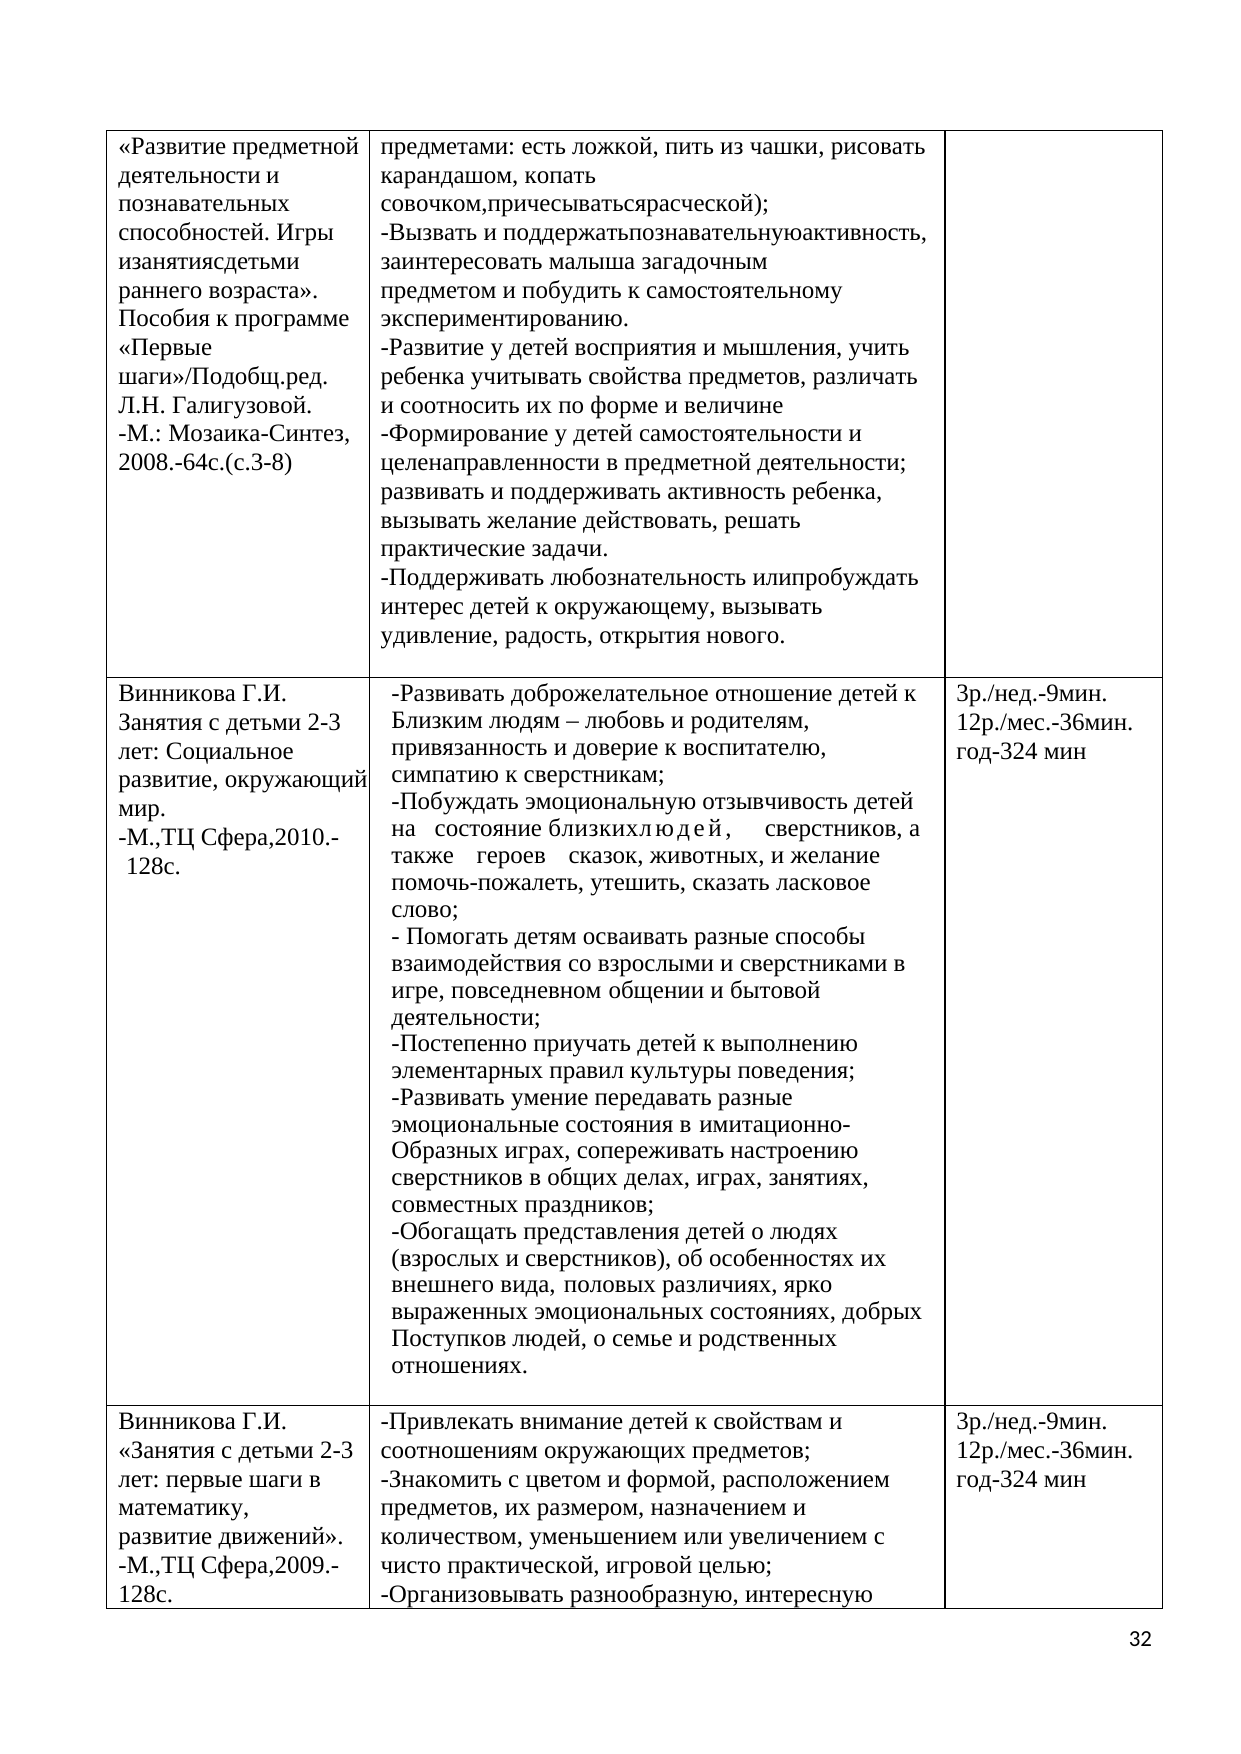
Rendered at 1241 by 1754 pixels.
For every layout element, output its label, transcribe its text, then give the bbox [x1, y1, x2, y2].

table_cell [107, 131, 369, 677]
table_cell 3р./нед.-9мин. 12р./мес.-36мин. год-324 мин [946, 678, 1162, 1405]
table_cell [107, 1406, 369, 1607]
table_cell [370, 131, 944, 677]
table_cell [946, 131, 1162, 677]
table_cell Винникова Г.И. Занятия с детьми 2-3 лет: Социальное развитие, окружающий мир. -М.,ТЦ Сфера,2010.- 128с. [107, 678, 369, 1405]
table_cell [946, 1406, 1162, 1607]
table_cell -Развивать доброжелательное отношение детей к Близким людям – любовь и родителям, привязанность и доверие к воспитателю, симпатию к сверстникам; -Побуждать эмоциональную отзывчивость детей на состояние близкихлюдей, сверстников, а также героев сказок, животных, и желание помочь-пожалеть, утешить, сказать ласковое слово; - Помогать детям осваивать разные способы взаимодействия со взрослыми и сверстниками в игре, повседневном общении и бытовой деятельности; -Постепенно приучать детей к выполнению элементарных правил культуры поведения; -Развивать умение передавать разные эмоциональные состояния в имитационно- Образных играх, сопереживать настроению сверстников в общих делах, играх, занятиях, совместных праздников; -Обогащать представления детей о людях (взрослых и сверстников), об особенностях их внешнего вида, половых различиях, ярко выраженных эмоциональных состояниях, добрых Поступков людей, о семье и родственных отношениях. [370, 678, 944, 1405]
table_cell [370, 1406, 944, 1607]
